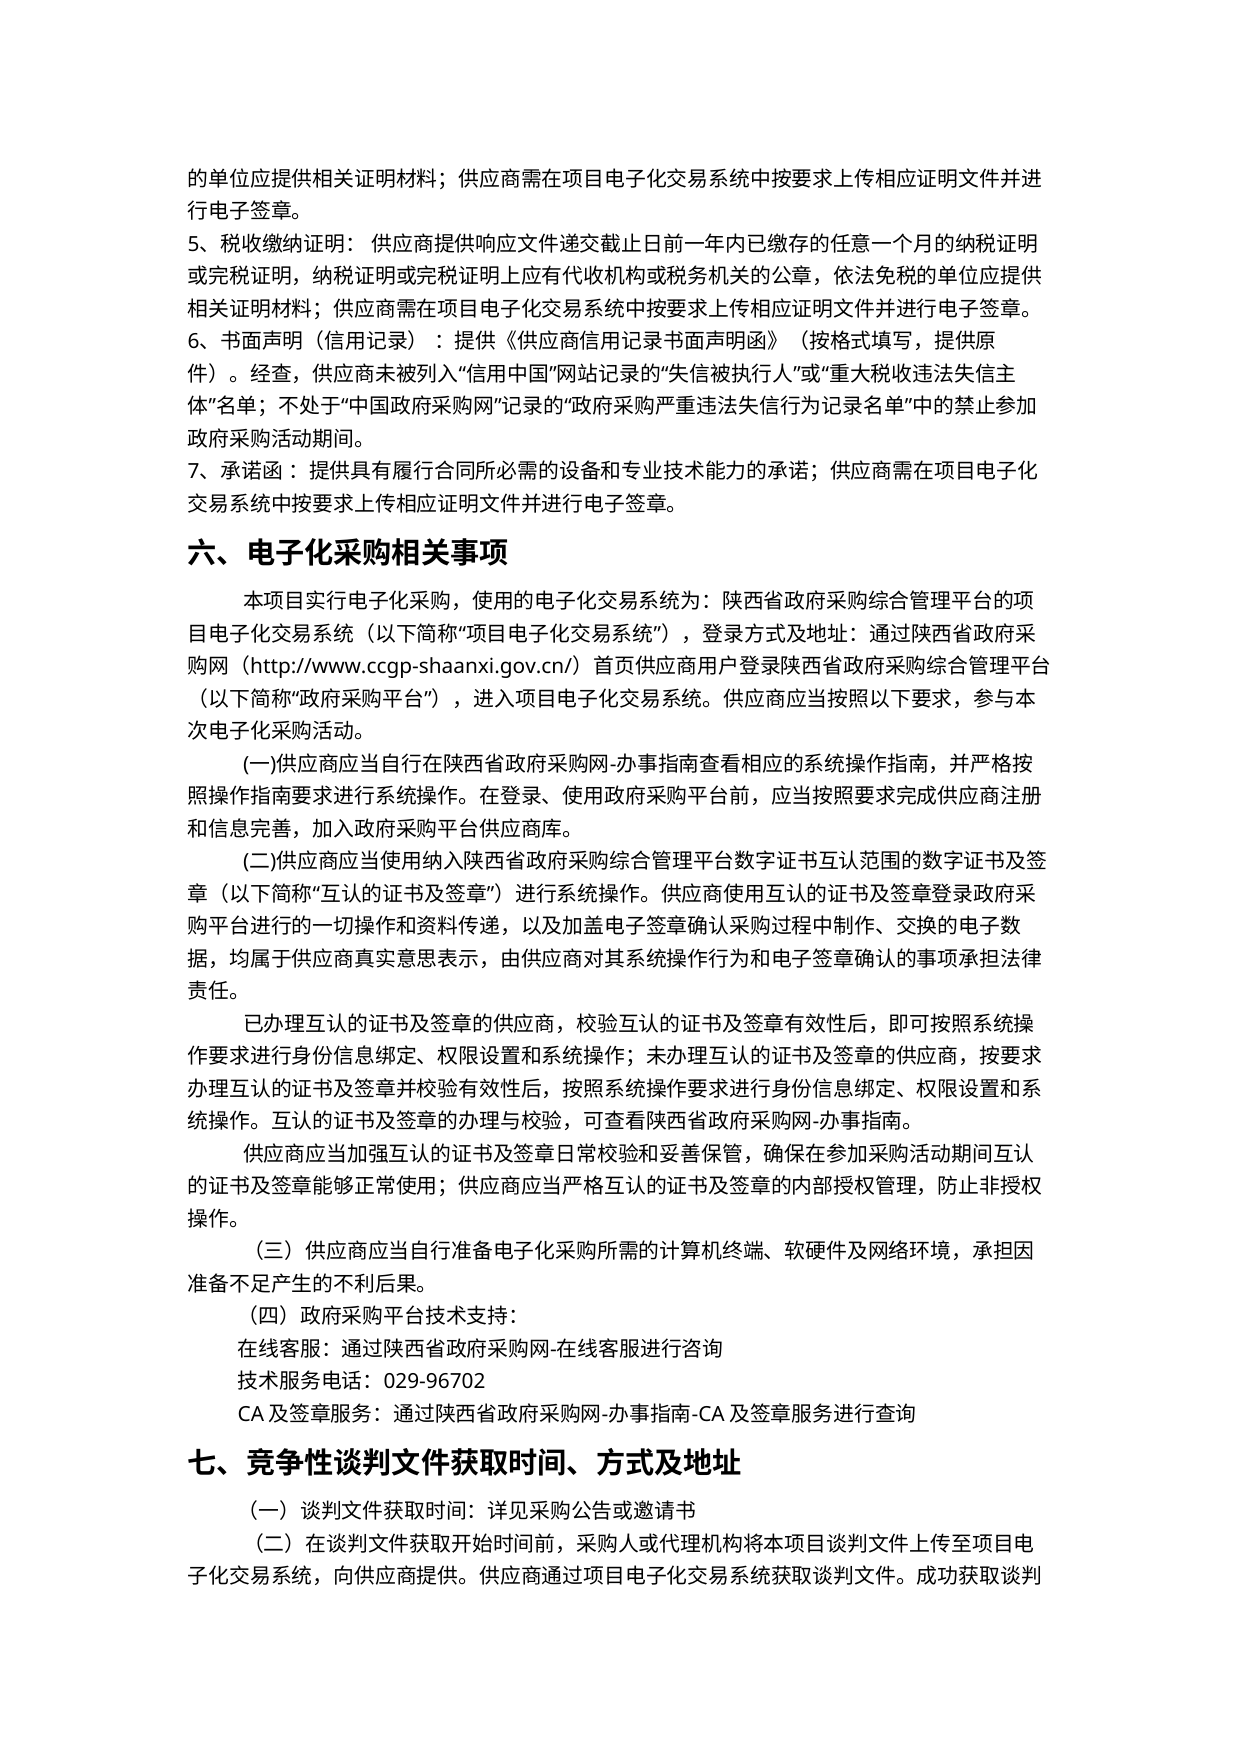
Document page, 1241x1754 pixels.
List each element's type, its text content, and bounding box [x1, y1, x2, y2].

text CA及签章服务：通过陕西省政府采购网-办事指南-CA及签章服务进行查询 [187, 1397, 1053, 1429]
text （三）供应商应当自行准备电子化采购所需的计算机终端、软硬件及网络环境，承担因准备不足产生的不利后果。 [187, 1234, 1053, 1299]
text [187, 1527, 1053, 1592]
text (一)供应商应当自行在陕西省政府采购网-办事指南查看相应的系统操作指南，并严格按照操作指南要求进行系统操作。在登录、使用政府采购平台前，应当按照要求完成供应商注册和信息完善，加入政府采购平台供应商库。 [187, 747, 1053, 844]
text 7、承诺函 ：提供具有履行合同所必需的设备和专业技术能力的承诺；供应商需在项目电子化交易系统中按要求上传相应证明文件并进行电子签章。 [187, 454, 1053, 519]
text 5、税收缴纳证明： 供应商提供响应文件递交截止日前一年内已缴存的任意一个月的纳税证明或完税证明，纳税证明或完税证明上应有代收机构或税务机关的公章，依法免税的单位应提供相关证明材料；供应商需在项目电子化交易系统中按要求上传相应证明文件并进行电子签章。 [187, 227, 1053, 324]
text (二)供应商应当使用纳入陕西省政府采购综合管理平台数字证书互认范围的数字证书及签章（以下简称“互认的证书及签章”）进行系统操作。供应商使用互认的证书及签章登录政府采购平台进行的一切操作和资料传递，以及加盖电子签章确认采购过程中制作、交换的电子数据，均属于供应商真实意思表示，由供应商对其系统操作行为和电子签章确认的事项承担法律责任。 [187, 844, 1053, 1007]
text 已办理互认的证书及签章的供应商，校验互认的证书及签章有效性后，即可按照系统操作要求进行身份信息绑定、权限设置和系统操作；未办理互认的证书及签章的供应商，按要求办理互认的证书及签章并校验有效性后，按照系统操作要求进行身份信息绑定、权限设置和系统操作。互认的证书及签章的办理与校验，可查看陕西省政府采购网-办事指南。 [187, 1007, 1053, 1137]
text 技术服务电话：029-96702 [187, 1364, 1053, 1397]
text 六、电子化采购相关事项 [187, 519, 1053, 584]
text 6、书面声明（信用记录） ：提供《供应商信用记录书面声明函》（按格式填写，提供原件）。经查，供应商未被列入“信用中国”网站记录的“失信被执行人”或“重大税收违法失信主体”名单；不处于“中国政府采购网”记录的“政府采购严重违法失信行为记录名单”中的禁止参加政府采购活动期间。 [187, 324, 1053, 454]
text 本项目实行电子化采购，使用的电子化交易系统为：陕西省政府采购综合管理平台的项目电子化交易系统（以下简称“项目电子化交易系统”），登录方式及地址：通过陕西省政府采购网（http://www.ccgp-shaanxi.gov.cn/）首页供应商用户登录陕西省政府采购综合管理平台（以下简称“政府采购平台”），进入项目电子化交易系统。供应商应当按照以下要求，参与本次电子化采购活动。 [187, 584, 1053, 747]
text 七、竞争性谈判文件获取时间、方式及地址 [187, 1429, 1053, 1494]
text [187, 162, 1053, 227]
text （四）政府采购平台技术支持： [187, 1299, 1053, 1332]
text 供应商应当加强互认的证书及签章日常校验和妥善保管，确保在参加采购活动期间互认的证书及签章能够正常使用；供应商应当严格互认的证书及签章的内部授权管理，防止非授权操作。 [187, 1137, 1053, 1234]
text （一）谈判文件获取时间：详见采购公告或邀请书 [187, 1494, 1053, 1527]
text 在线客服：通过陕西省政府采购网-在线客服进行咨询 [187, 1332, 1053, 1364]
